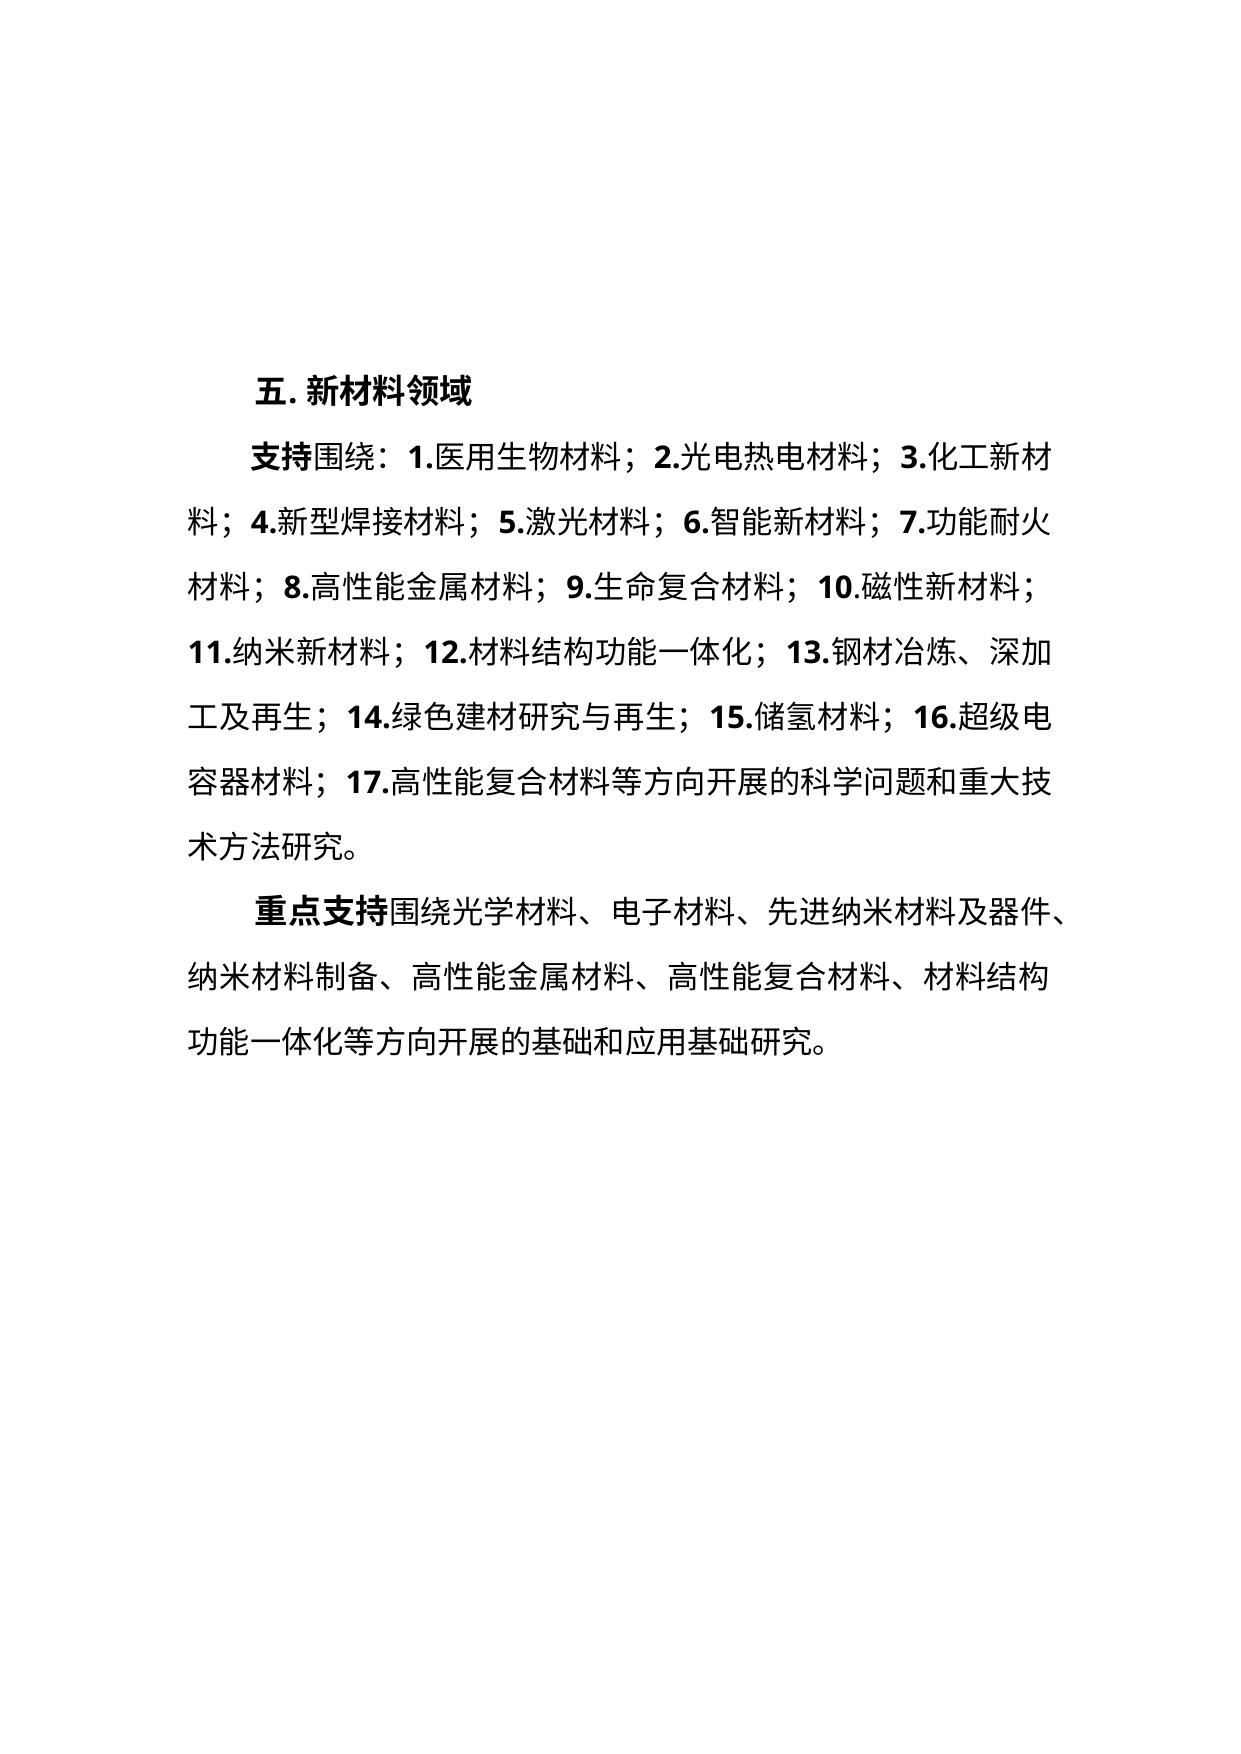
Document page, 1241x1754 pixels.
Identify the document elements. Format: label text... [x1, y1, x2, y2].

text 五. 新材料领域 [187, 357, 1053, 422]
text 支持围绕：1.医用生物材料；2.光电热电材料；3.化工新材料；4.新型焊接材料；5.激光材料；6.智能新材料；7.功能耐火材料；8.高性能金属材料；9.生命复合材料；10.磁性新材料；11.纳米新材料；12.材料结构功能一体化；13.钢材冶炼、深加工及再生；14.绿色建材研究与再生；15.储氢材料；16.超级电容器材料；17.高性能复合材料等方向开展的科学问题和重大技术方法研究。 [187, 422, 1053, 877]
text 重点支持围绕光学材料、电子材料、先进纳米材料及器件、纳米材料制备、高性能金属材料、高性能复合材料、材料结构功能一体化等方向开展的基础和应用基础研究。 [187, 877, 1053, 1072]
